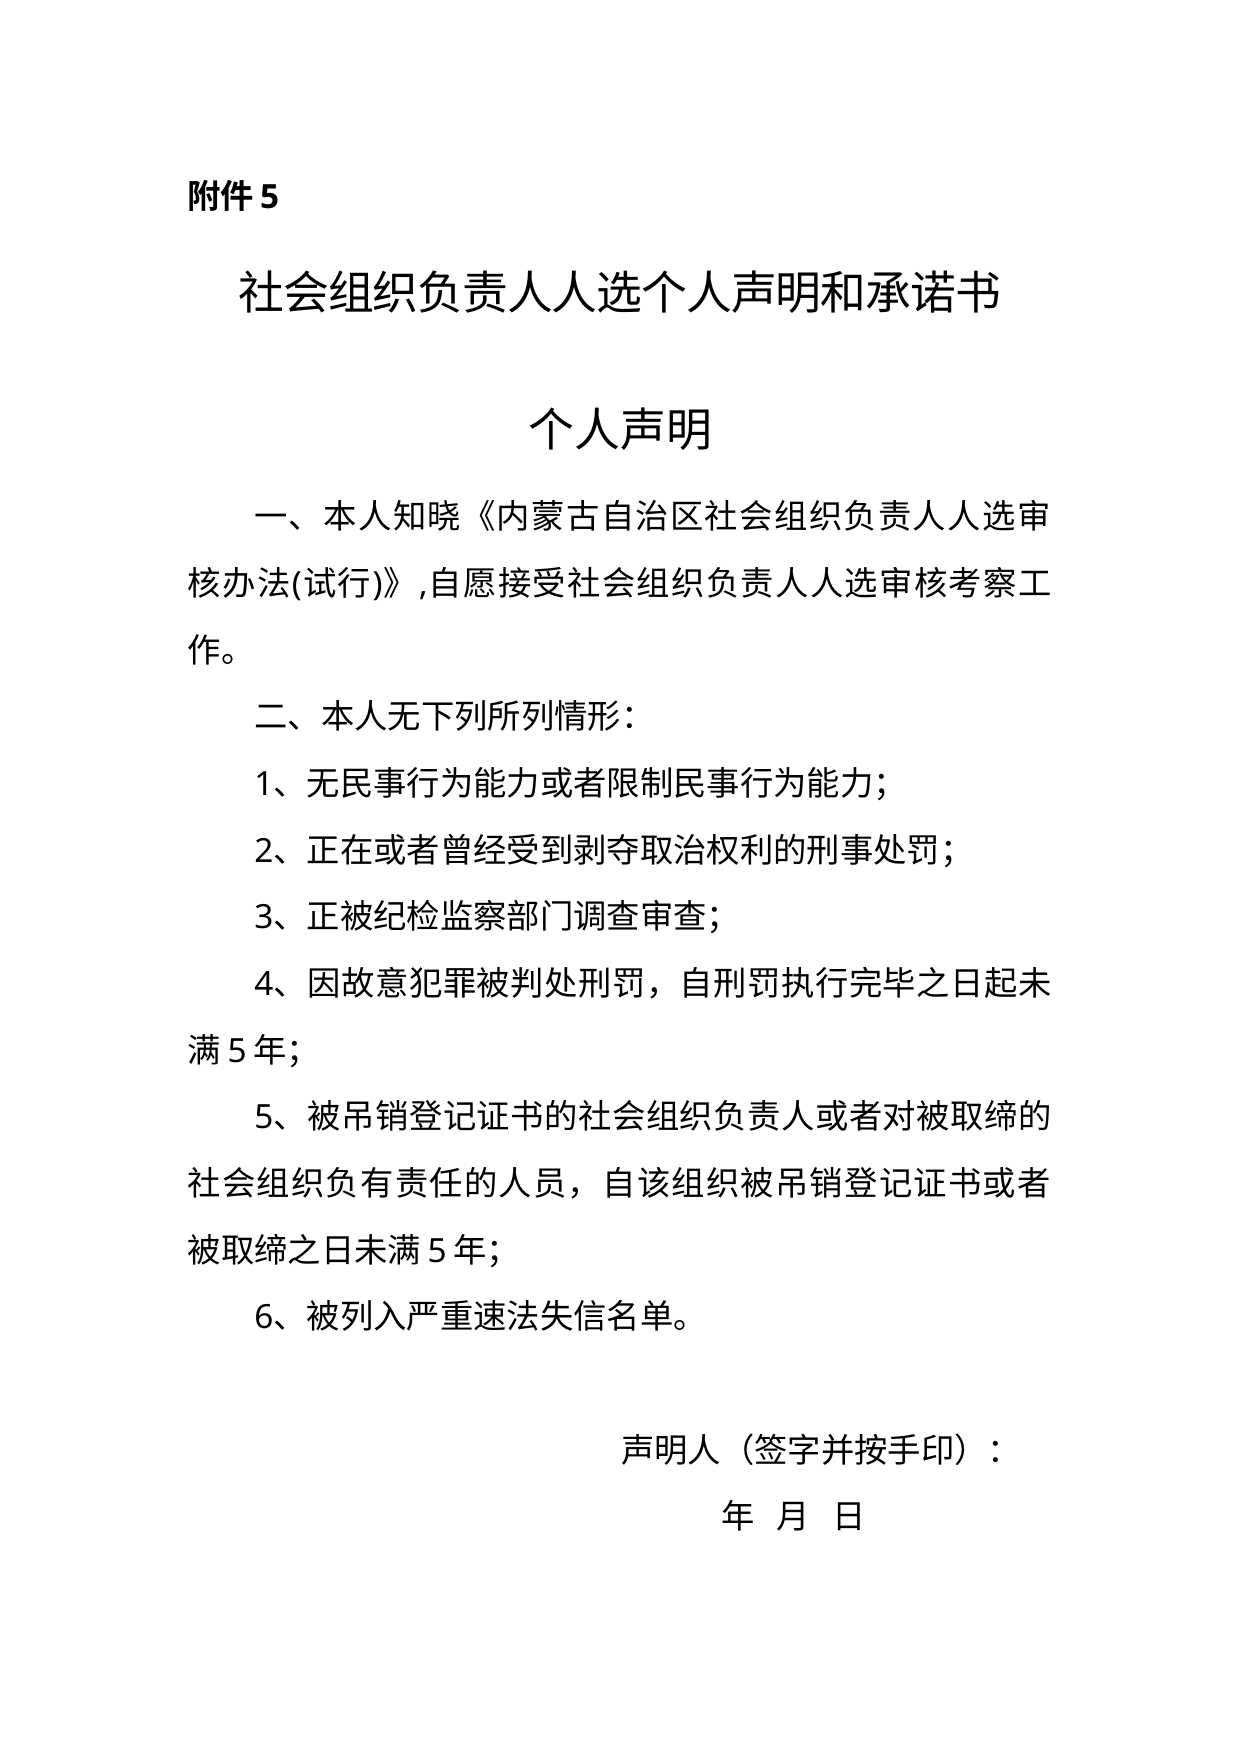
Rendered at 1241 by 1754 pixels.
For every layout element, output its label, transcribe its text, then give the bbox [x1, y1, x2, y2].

text 声明人（签字并按手印）： [187, 1409, 1053, 1475]
text 年 月 日 [187, 1475, 1053, 1542]
text 一、本人知晓《内蒙古自治区社会组织负责人人选审核办法(试行)》,自愿接受社会组织负责人人选审核考察工作。 [187, 475, 1053, 675]
text 附件5 [187, 162, 1053, 227]
text 1、无民事行为能力或者限制民事行为能力； [187, 742, 1053, 809]
text 6、被列入严重速法失信名单。 [187, 1275, 1053, 1342]
text 社会组织负责人人选个人声明和承诺书 [187, 241, 1053, 339]
text 个人声明 [187, 378, 1053, 475]
text 3、正被纪检监察部门调查审查； [187, 875, 1053, 942]
text 4、因故意犯罪被判处刑罚，自刑罚执行完毕之日起未满5年； [187, 942, 1053, 1075]
text 二、本人无下列所列情形： [187, 675, 1053, 742]
text 5、被吊销登记证书的社会组织负责人或者对被取缔的社会组织负有责任的人员，自该组织被吊销登记证书或者被取缔之日未满5年； [187, 1075, 1053, 1275]
text 2、正在或者曾经受到剥夺取治权利的刑事处罚； [187, 809, 1053, 875]
